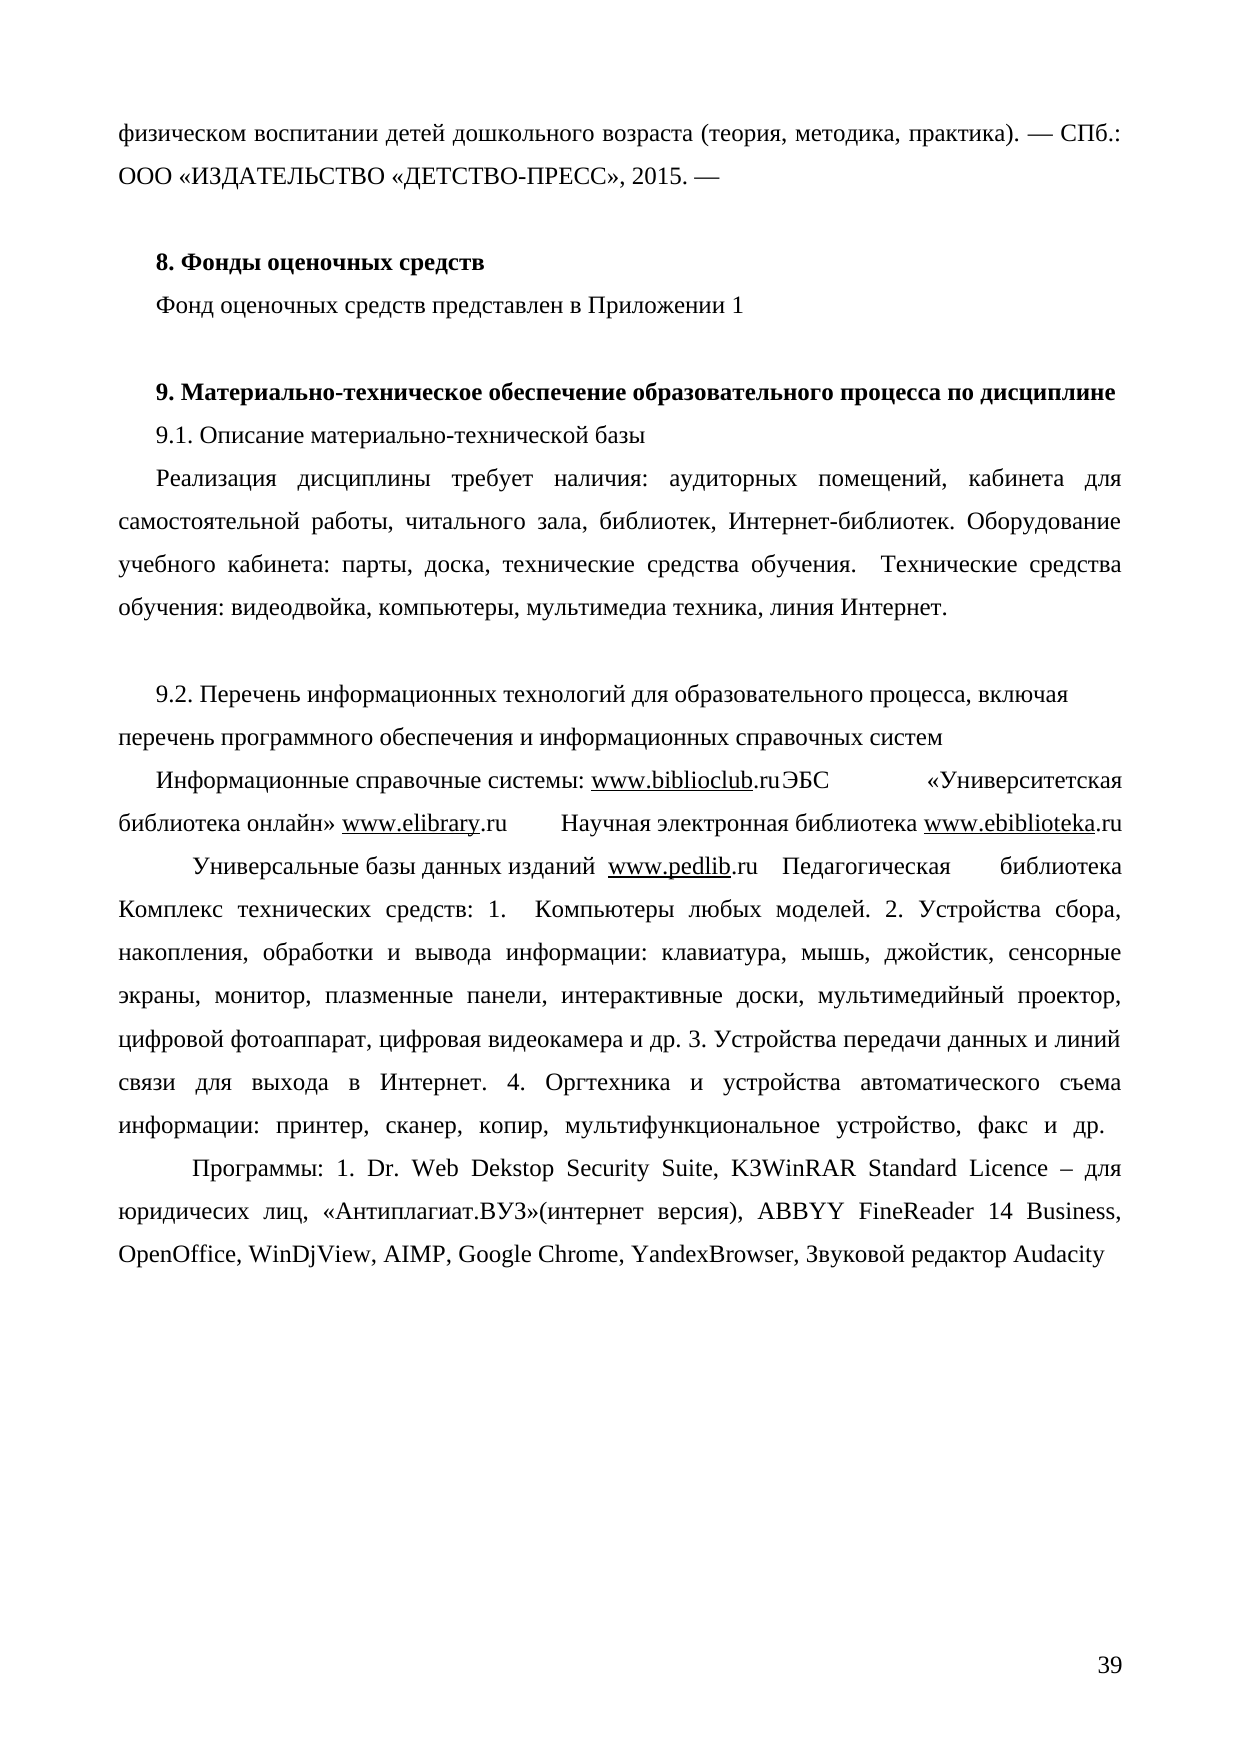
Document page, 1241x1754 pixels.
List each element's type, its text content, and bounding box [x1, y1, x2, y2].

text Информационные справочные системы: www.biblioclub.ru ЭБС «Университетская библиотека онлайн» www.elibrary.ru Научная электронная библиотека www.ebiblioteka.ru Универсальные базы данных изданий www.pedlib.ru Педагогическая библиотека Комплекс технических средств: 1. Компьютеры любых моделей. 2. Устройства сбора, накопления, обработки и вывода информации: клавиатура, мышь, джойстик, сенсорные экраны, монитор, плазменные панели, интерактивные доски, мультимедийный проектор, цифровой фотоаппарат, цифровая видеокамера и др. 3. Устройства передачи данных и линий связи для выхода в Интернет. 4. Оргтехника и устройства автоматического съема информации: принтер, сканер, копир, мультифункциональное устройство, факс и др. Программы: 1. Dr. Web Dekstop Security Suite, K3WinRAR Standard Licence – для юридичесих лиц, «Антиплагиат.ВУЗ»(интернет версия), ABBYY FineReader 14 Business, OpenOffice, WinDjView, AIMP, Google Chrome, YandexBrowser, Звуковой редактор Audacity [118, 765, 1122, 1268]
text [118, 118, 1122, 190]
subtitle 8. Фонды оценочных средств [118, 247, 1122, 276]
text Реализация дисциплины требует наличия: аудиторных помещений, кабинета для самостоятельной работы, читального зала, библиотек, Интернет-библиотек. Оборудование учебного кабинета: парты, доска, технические средства обучения. Технические средства обучения: видеодвойка, компьютеры, мультимедиа техника, линия Интернет. [118, 463, 1122, 621]
subtitle 9.2. Перечень информационных технологий для образовательного процесса, включая перечень программного обеспечения и информационных справочных систем [118, 679, 1122, 751]
subtitle 9. Материально-техническое обеспечение образовательного процесса по дисциплине [118, 377, 1122, 406]
subtitle 9.1. Описание материально-технической базы [118, 420, 1122, 449]
text Фонд оценочных средств представлен в Приложении 1 [118, 291, 1122, 319]
